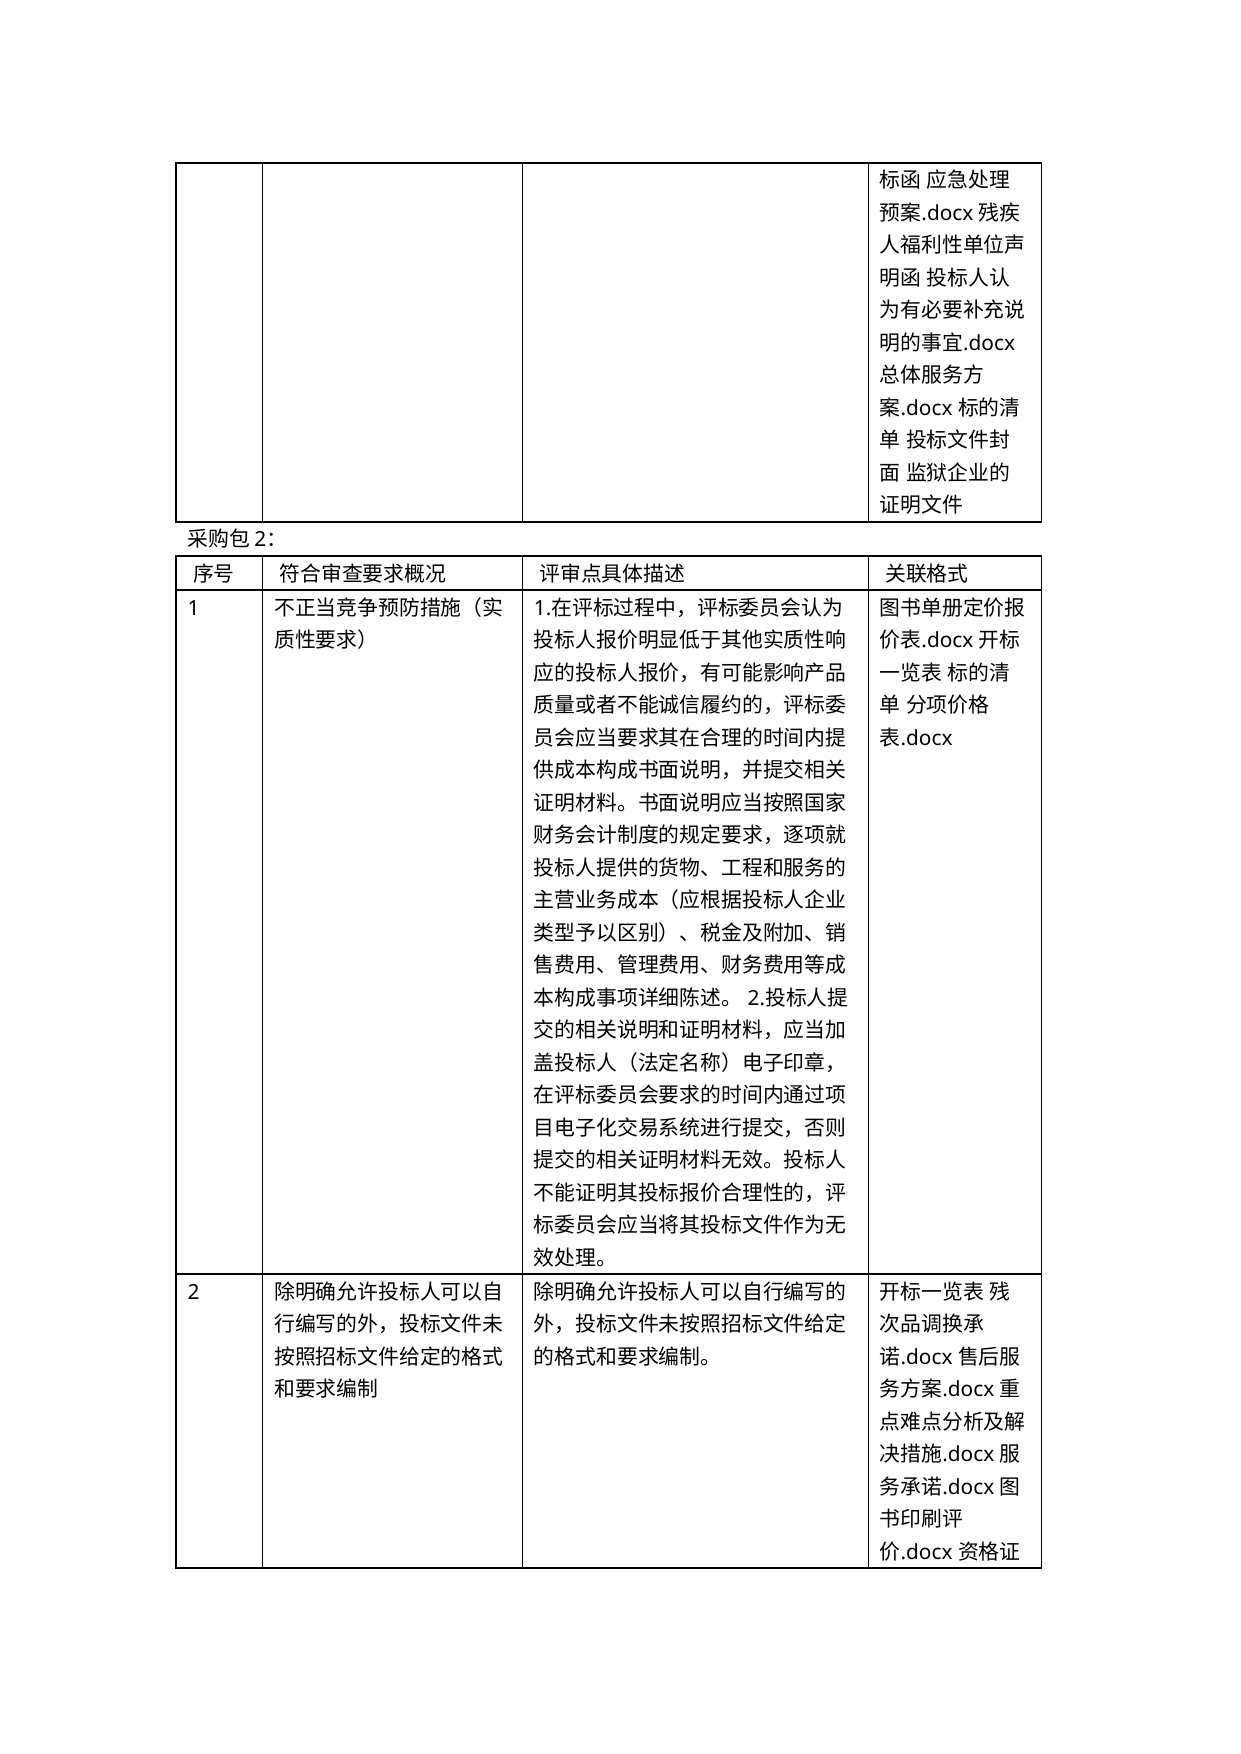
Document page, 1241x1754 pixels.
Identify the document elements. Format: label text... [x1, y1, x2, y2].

table_header 评审点具体描述 [523, 557, 868, 589]
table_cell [523, 1275, 868, 1567]
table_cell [523, 164, 868, 521]
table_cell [869, 1275, 1041, 1567]
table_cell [263, 1275, 522, 1567]
table_header 符合审查要求概况 [263, 557, 522, 589]
table_cell 不正当竞争预防措施（实质性要求） [263, 591, 522, 1273]
table_cell 图书单册定价报价表.docx 开标一览表 标的清单 分项价格表.docx [869, 591, 1041, 1273]
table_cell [263, 164, 522, 521]
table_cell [869, 164, 1041, 521]
table_cell 1 [177, 591, 262, 1273]
table_cell 9 [177, 164, 262, 521]
table_header 关联格式 [869, 557, 1041, 589]
text 采购包2： [187, 523, 1053, 555]
table_header 序号 [177, 557, 262, 589]
table_cell 2 [177, 1275, 262, 1567]
table_cell 1.在评标过程中，评标委员会认为投标人报价明显低于其他实质性响应的投标人报价，有可能影响产品质量或者不能诚信履约的，评标委员会应当要求其在合理的时间内提供成本构成书面说明，并提交相关证明材料。书面说明应当按照国家财务会计制度的规定要求，逐项就投标人提供的货物、工程和服务的主营业务成本（应根据投标人企业类型予以区别）、税金及附加、销售费用、管理费用、财务费用等成本构成事项详细陈述。 2.投标人提交的相关说明和证明材料，应当加盖投标人（法定名称）电子印章，在评标委员会要求的时间内通过项目电子化交易系统进行提交，否则提交的相关证明材料无效。投标人不能证明其投标报价合理性的，评标委员会应当将其投标文件作为无效处理。 [523, 591, 868, 1273]
